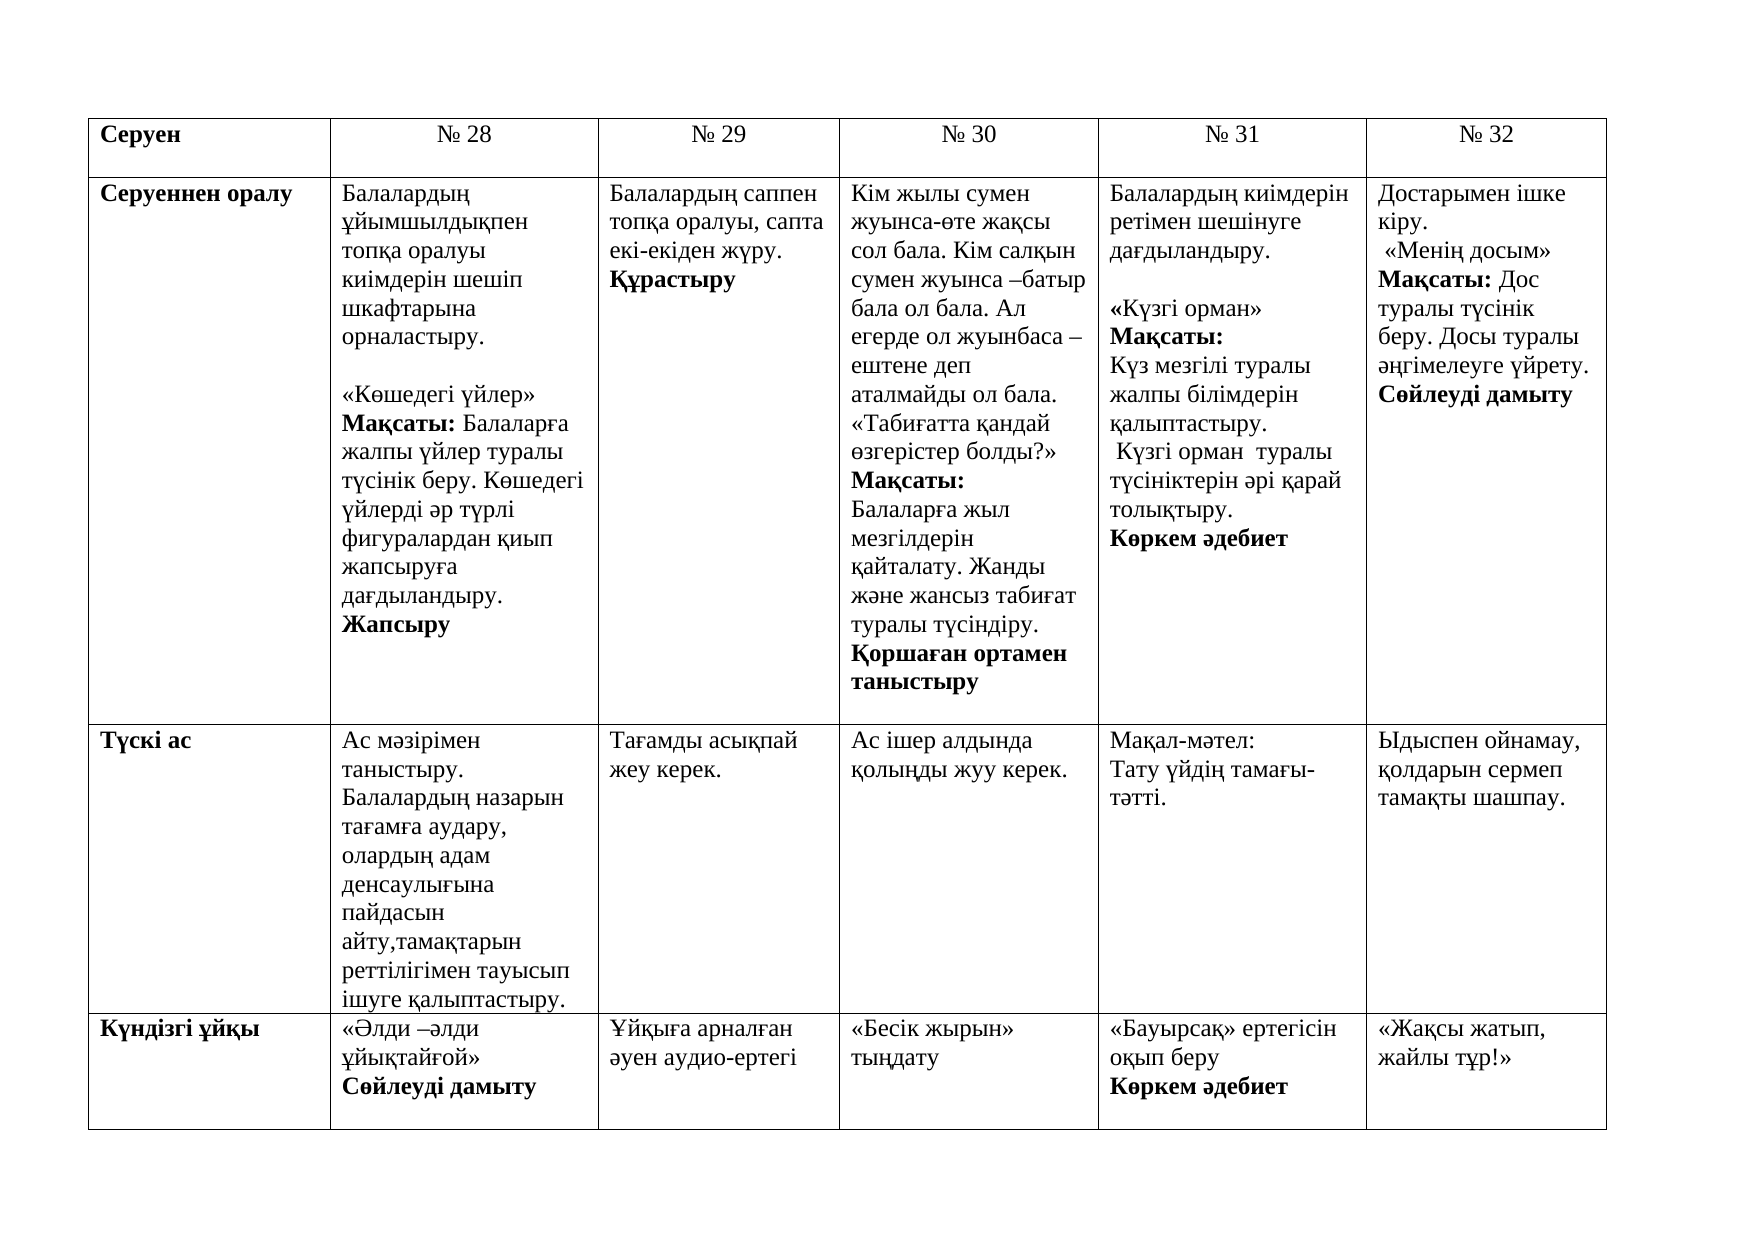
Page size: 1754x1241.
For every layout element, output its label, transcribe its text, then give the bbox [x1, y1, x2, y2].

table_cell Серуеннен оралу [89, 178, 330, 724]
table_cell Ас мәзірімен таныстыру. Балалардың назарын тағамға аудару, олардың адам денсаулығына пайдасын айту,тамақтарын реттілігімен тауысып ішуге қалыптастыру. [331, 725, 598, 1012]
table_cell «Бауырсақ» ертегісін оқып беру Көркем әдебиет [1099, 1014, 1366, 1128]
table_cell № 29 [599, 119, 839, 177]
table_cell «Жақсы жатып, жайлы тұр!» [1367, 1014, 1606, 1128]
table_cell Ұйқыға арналған әуен аудио-ертегі [599, 1014, 839, 1128]
table_cell Кім жылы сумен жуынса-өте жақсы сол бала. Кім салқын сумен жуынса –батыр бала ол бала. Ал егерде ол жуынбаса –ештене деп аталмайды ол бала. «Табиғатта қандай өзгерістер болды?» Мақсаты: Балаларға жыл мезгілдерін қайталату. Жанды және жансыз табиғат туралы түсіндіру. Қоршаған ортамен таныстыру [840, 178, 1098, 724]
table_cell № 28 [331, 119, 598, 177]
table_cell Тағамды асықпай жеу керек. [599, 725, 839, 1012]
table_cell Күндізгі ұйқы [89, 1014, 330, 1128]
table_cell Мақал-мәтел: Тату үйдің тамағы-тәтті. [1099, 725, 1366, 1012]
table_cell № 32 [1367, 119, 1606, 177]
table_cell Ыдыспен ойнамау, қолдарын сермеп тамақты шашпау. [1367, 725, 1606, 1012]
table_cell № 31 [1099, 119, 1366, 177]
table_cell «Әлди –әлди ұйықтайғой» Сөйлеуді дамыту [331, 1014, 598, 1128]
table_cell № 30 [840, 119, 1098, 177]
table_cell Балалардың ұйымшылдықпен топқа оралуы киімдерін шешіп шкафтарына орналастыру. «Көшедегі үйлер» Мақсаты: Балаларға жалпы үйлер туралы түсінік беру. Көшедегі үйлерді әр түрлі фигуралардан қиып жапсыруға дағдыландыру. Жапсыру [331, 178, 598, 724]
table_cell Ас ішер алдында қолыңды жуу керек. [840, 725, 1098, 1012]
table_cell Серуен [89, 119, 330, 177]
table_cell Түскі ас [89, 725, 330, 1012]
table_cell «Бесік жырын» тыңдату [840, 1014, 1098, 1128]
table_cell Достарымен ішке кіру. «Менің досым» Мақсаты: Дос туралы түсінік беру. Досы туралы әңгімелеуге үйрету. Сөйлеуді дамыту [1367, 178, 1606, 724]
table_cell Балалардың саппен топқа оралуы, сапта екі-екіден жүру. Құрастыру [599, 178, 839, 724]
table_cell Балалардың киімдерін ретімен шешінуге дағдыландыру. «Күзгі орман» Мақсаты: Күз мезгілі туралы жалпы білімдерін қалыптастыру. Күзгі орман туралы түсініктерін әрі қарай толықтыру. Көркем әдебиет [1099, 178, 1366, 724]
